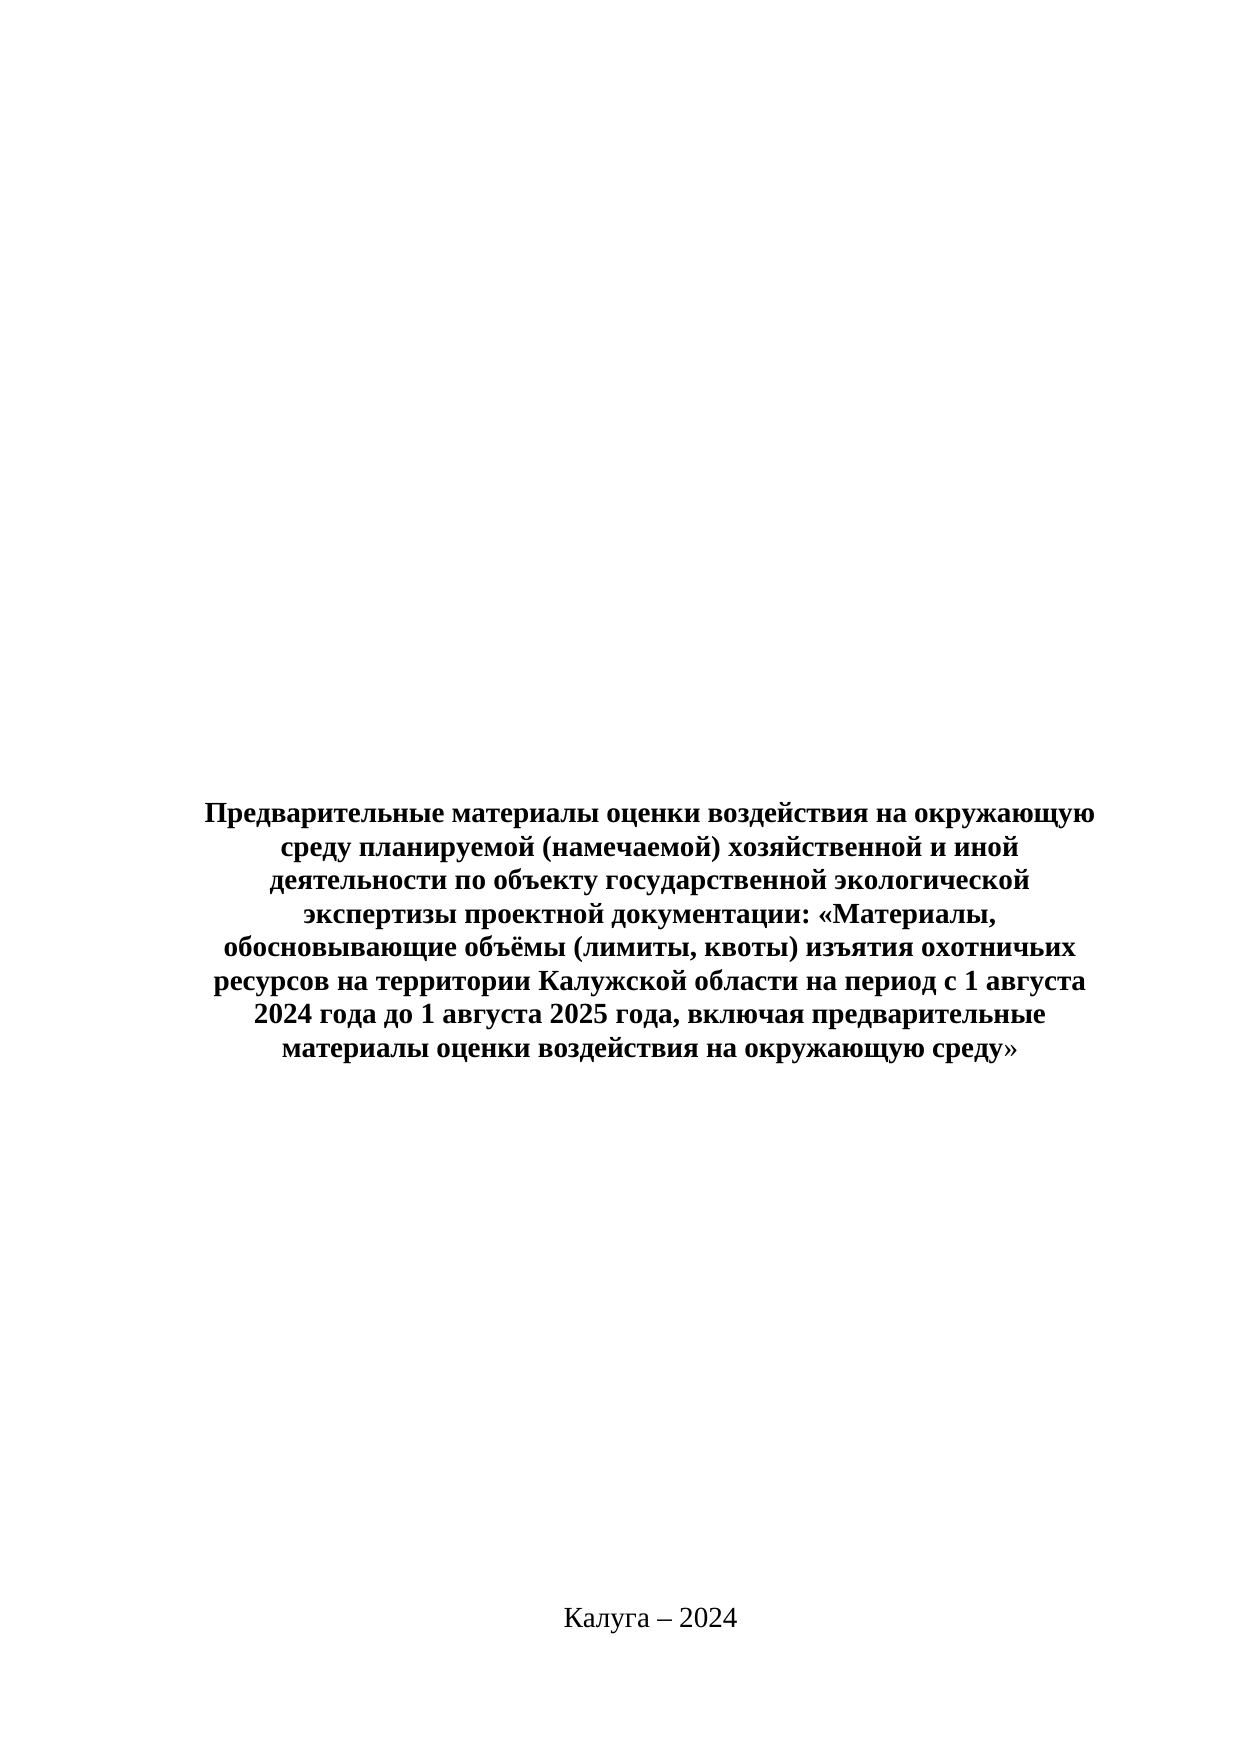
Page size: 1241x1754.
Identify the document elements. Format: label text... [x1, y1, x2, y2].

text Калуга – 2024 [205, 1601, 1096, 1634]
title Предварительные материалы оценки воздействия на окружающую среду планируемой (намечаемой) хозяйственной и иной деятельности по объекту государственной экологической экспертизы проектной документации: «Материалы, обосновывающие объёмы (лимиты, квоты) изъятия охотничьих ресурсов на территории Калужской области на период с 1 августа 2024 года до 1 августа 2025 года, включая предварительные материалы оценки воздействия на окружающую среду» [204, 795, 1096, 1064]
